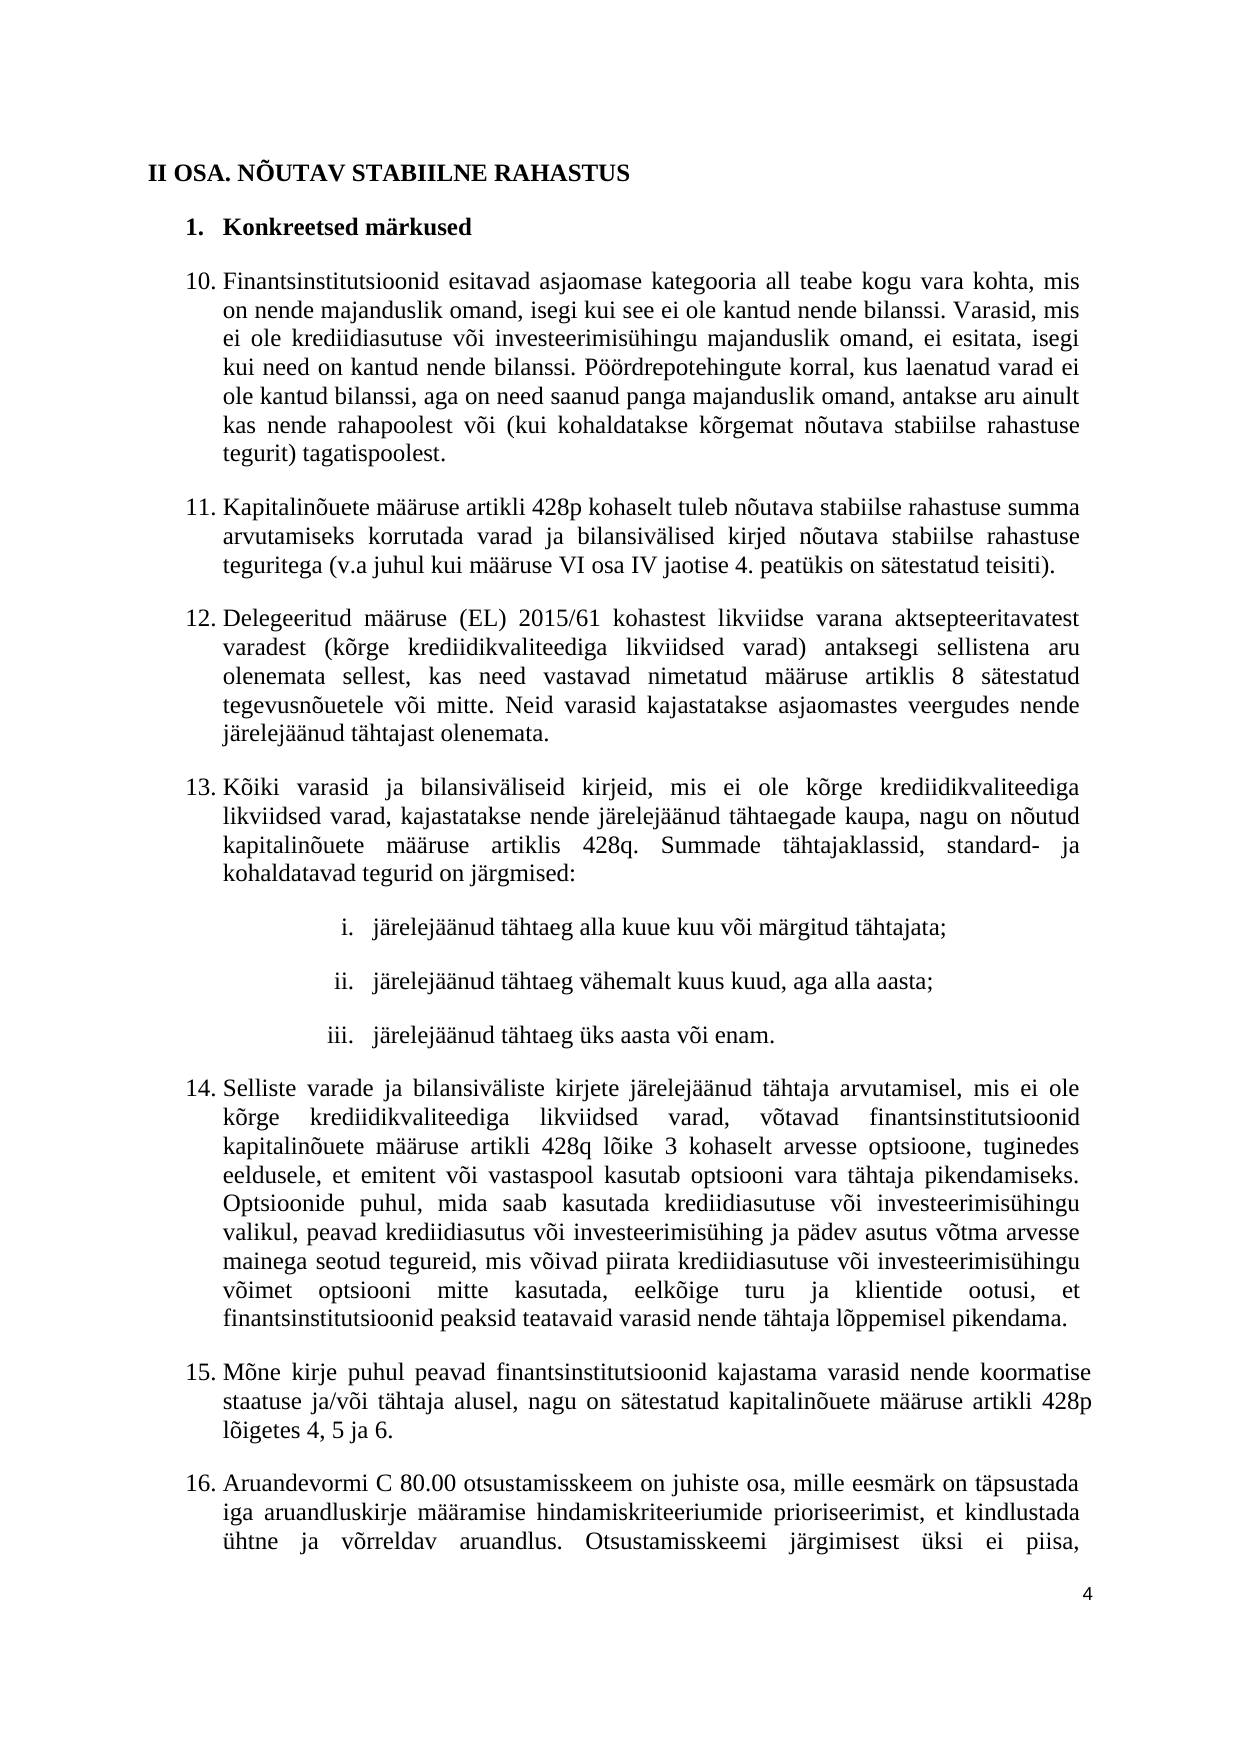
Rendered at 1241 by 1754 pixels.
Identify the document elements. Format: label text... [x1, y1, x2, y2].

list järelejäänud tähtaeg vähemalt kuus kuud, aga alla aasta; [354, 966, 1092, 995]
list Delegeeritud määruse (EL) 2015/61 kohastest likviidse varana aktsepteeritavatest varadest (kõrge krediidikvaliteediga likviidsed varad) antaksegi sellistena aru olenemata sellest, kas need vastavad nimetatud määruse artiklis 8 sätestatud tegevusnõuetele või mitte. Neid varasid kajastatakse asjaomastes veergudes nende järelejäänud tähtajast olenemata. [185, 603, 1080, 747]
list Kõiki varasid ja bilansiväliseid kirjeid, mis ei ole kõrge krediidikvaliteediga likviidsed varad, kajastatakse nende järelejäänud tähtaegade kaupa, nagu on nõutud kapitalinõuete määruse artiklis 428q. Summade tähtajaklassid, standard- ja kohaldatavad tegurid on järgmised: [185, 772, 1081, 887]
text II OSA. NÕUTAV STABIILNE RAHASTUS [148, 158, 1092, 187]
list Finantsinstitutsioonid esitavad asjaomase kategooria all teabe kogu vara kohta, mis on nende majanduslik omand, isegi kui see ei ole kantud nende bilanssi. Varasid, mis ei ole krediidiasutuse või investeerimisühingu majanduslik omand, ei esitata, isegi kui need on kantud nende bilanssi. Pöördrepotehingute korral, kus laenatud varad ei ole kantud bilanssi, aga on need saanud panga majanduslik omand, antakse aru ainult kas nende rahapoolest või (kui kohaldatakse kõrgemat nõutava stabiilse rahastuse tegurit) tagatispoolest. [185, 266, 1081, 467]
list järelejäänud tähtaeg alla kuue kuu või märgitud tähtajata; [354, 912, 1092, 941]
list Kapitalinõuete määruse artikli 428p kohaselt tuleb nõutava stabiilse rahastuse summa arvutamiseks korrutada varad ja bilansivälised kirjed nõutava stabiilse rahastuse teguritega (v.a juhul kui määruse VI osa IV jaotise 4. peatükis on sätestatud teisiti). [185, 492, 1080, 578]
list Selliste varade ja bilansiväliste kirjete järelejäänud tähtaja arvutamisel, mis ei ole kõrge krediidikvaliteediga likviidsed varad, võtavad finantsinstitutsioonid kapitalinõuete määruse artikli 428q lõike 3 kohaselt arvesse optsioone, tuginedes eeldusele, et emitent või vastaspool kasutab optsiooni vara tähtaja pikendamiseks. Optsioonide puhul, mida saab kasutada krediidiasutuse või investeerimisühingu valikul, peavad krediidiasutus või investeerimisühing ja pädev asutus võtma arvesse mainega seotud tegureid, mis võivad piirata krediidiasutuse või investeerimisühingu võimet optsiooni mitte kasutada, eelkõige turu ja klientide ootusi, et finantsinstitutsioonid peaksid teatavaid varasid nende tähtaja lõppemisel pikendama. [185, 1073, 1081, 1332]
list järelejäänud tähtaeg üks aasta või enam. [354, 1020, 1092, 1048]
list Konkreetsed märkused [185, 212, 1092, 241]
list Mõne kirje puhul peavad finantsinstitutsioonid kajastama varasid nende koormatise staatuse ja/või tähtaja alusel, nagu on sätestatud kapitalinõuete määruse artikli 428p lõigetes 4, 5 ja 6. [185, 1357, 1092, 1443]
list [185, 1468, 1081, 1555]
